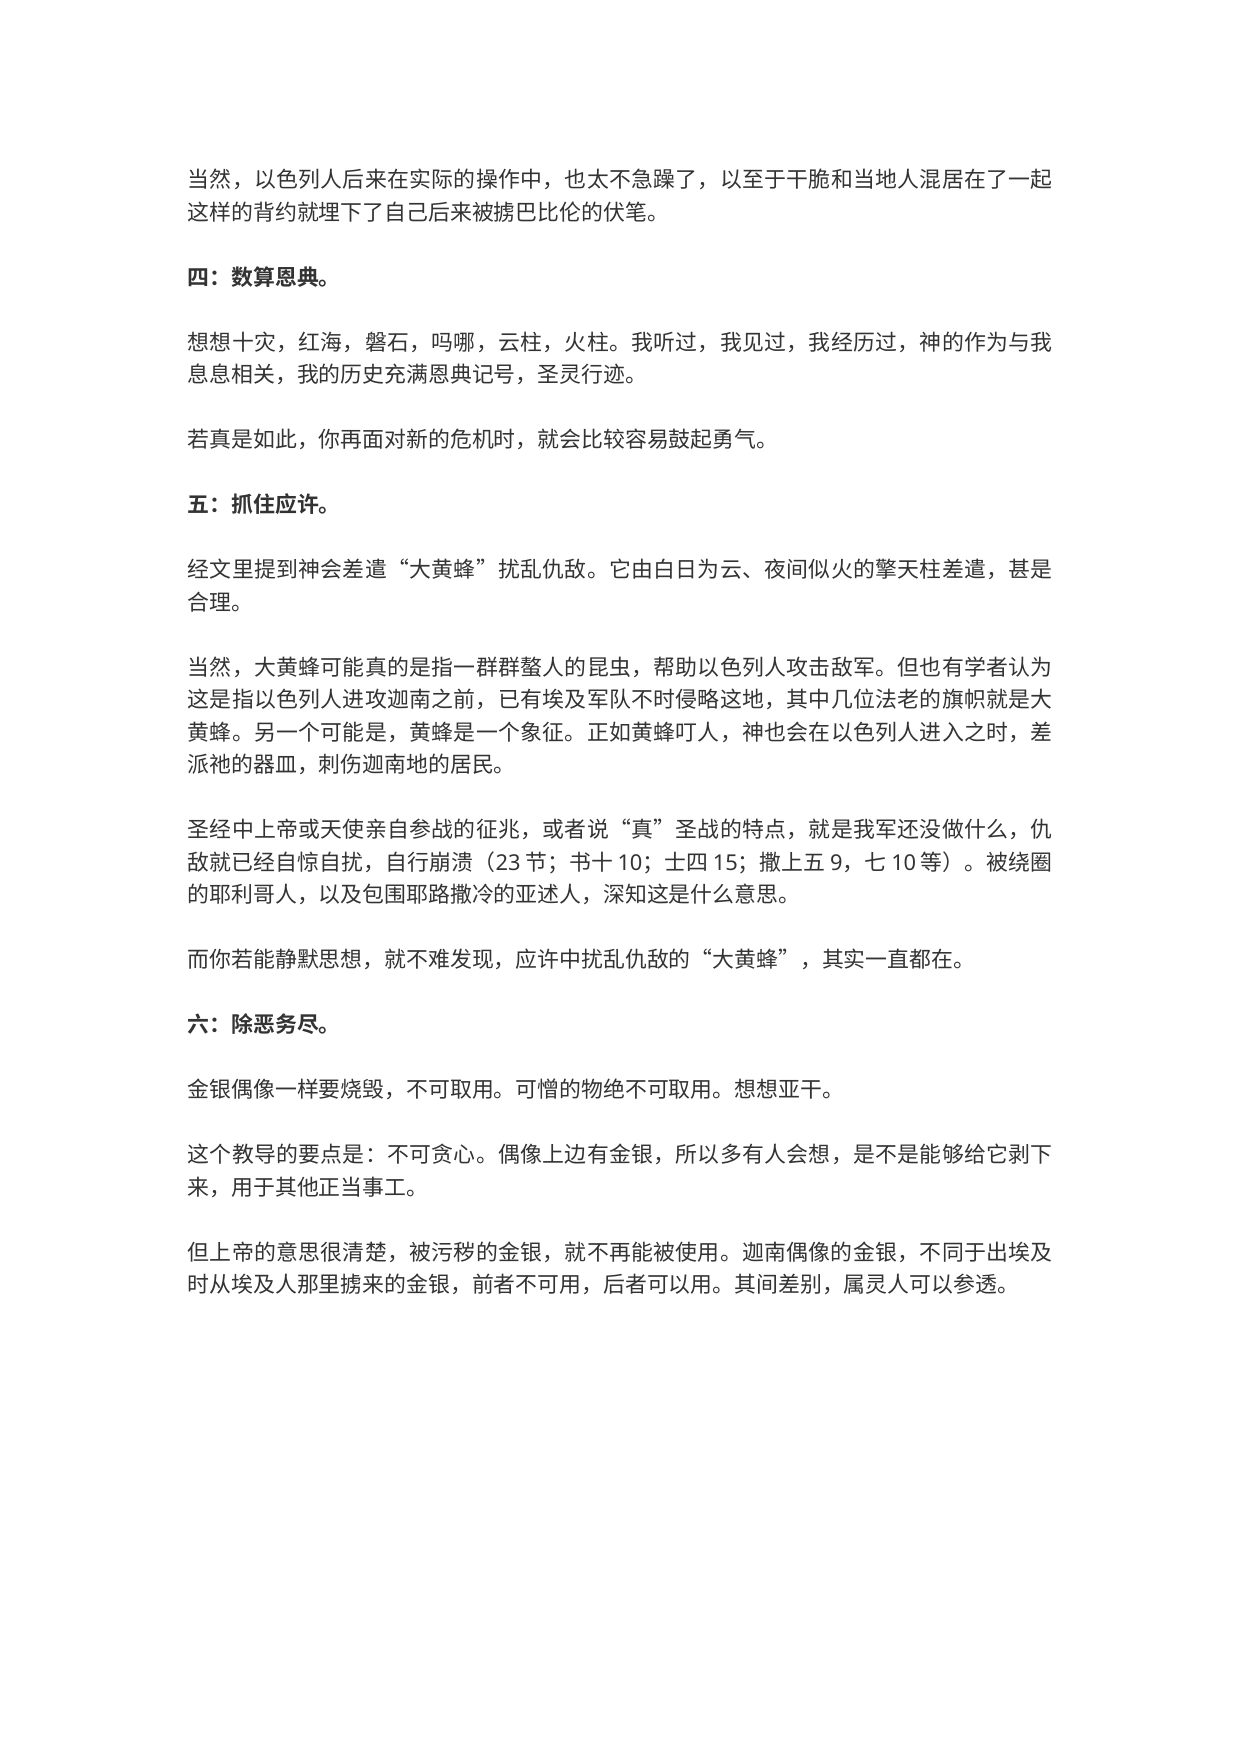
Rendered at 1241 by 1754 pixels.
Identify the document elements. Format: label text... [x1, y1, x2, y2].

text 圣经中上帝或天使亲自参战的征兆，或者说“真”圣战的特点，就是我军还没做什么，仇敌就已经自惊自扰，自行崩溃（23节；书十10；士四15；撒上五9，七10等）。被绕圈的耶利哥人，以及包围耶路撒冷的亚述人，深知这是什么意思。 [187, 812, 1053, 909]
text 想想十灾，红海，磐石，吗哪，云柱，火柱。我听过，我见过，我经历过，神的作为与我息息相关，我的历史充满恩典记号，圣灵行迹。 [187, 324, 1053, 389]
text 这个教导的要点是：不可贪心。偶像上边有金银，所以多有人会想，是不是能够给它剥下来，用于其他正当事工。 [187, 1137, 1053, 1202]
text 五：抓住应许。 [187, 487, 1053, 519]
text 若真是如此，你再面对新的危机时，就会比较容易鼓起勇气。 [187, 422, 1053, 454]
text 当然，大黄蜂可能真的是指一群群螯人的昆虫，帮助以色列人攻击敌军。但也有学者认为这是指以色列人进攻迦南之前，已有埃及军队不时侵略这地，其中几位法老的旗帜就是大黄蜂。另一个可能是，黄蜂是一个象征。正如黄蜂叮人，神也会在以色列人进入之时，差派祂的器皿，刺伤迦南地的居民。 [187, 649, 1053, 779]
text 经文里提到神会差遣“大黄蜂”扰乱仇敌。它由白日为云、夜间似火的擎天柱差遣，甚是合理。 [187, 552, 1053, 617]
text 金银偶像一样要烧毁，不可取用。可憎的物绝不可取用。想想亚干。 [187, 1072, 1053, 1104]
text 当然，以色列人后来在实际的操作中，也太不急躁了，以至于干脆和当地人混居在了一起。这样的背约就埋下了自己后来被掳巴比伦的伏笔。 [187, 162, 1053, 227]
text 而你若能静默思想，就不难发现，应许中扰乱仇敌的“大黄蜂”，其实一直都在。 [187, 942, 1053, 974]
text 但上帝的意思很清楚，被污秽的金银，就不再能被使用。迦南偶像的金银，不同于出埃及时从埃及人那里掳来的金银，前者不可用，后者可以用。其间差别，属灵人可以参透。 [187, 1234, 1053, 1299]
text 四：数算恩典。 [187, 259, 1053, 292]
text 六：除恶务尽。 [187, 1007, 1053, 1039]
